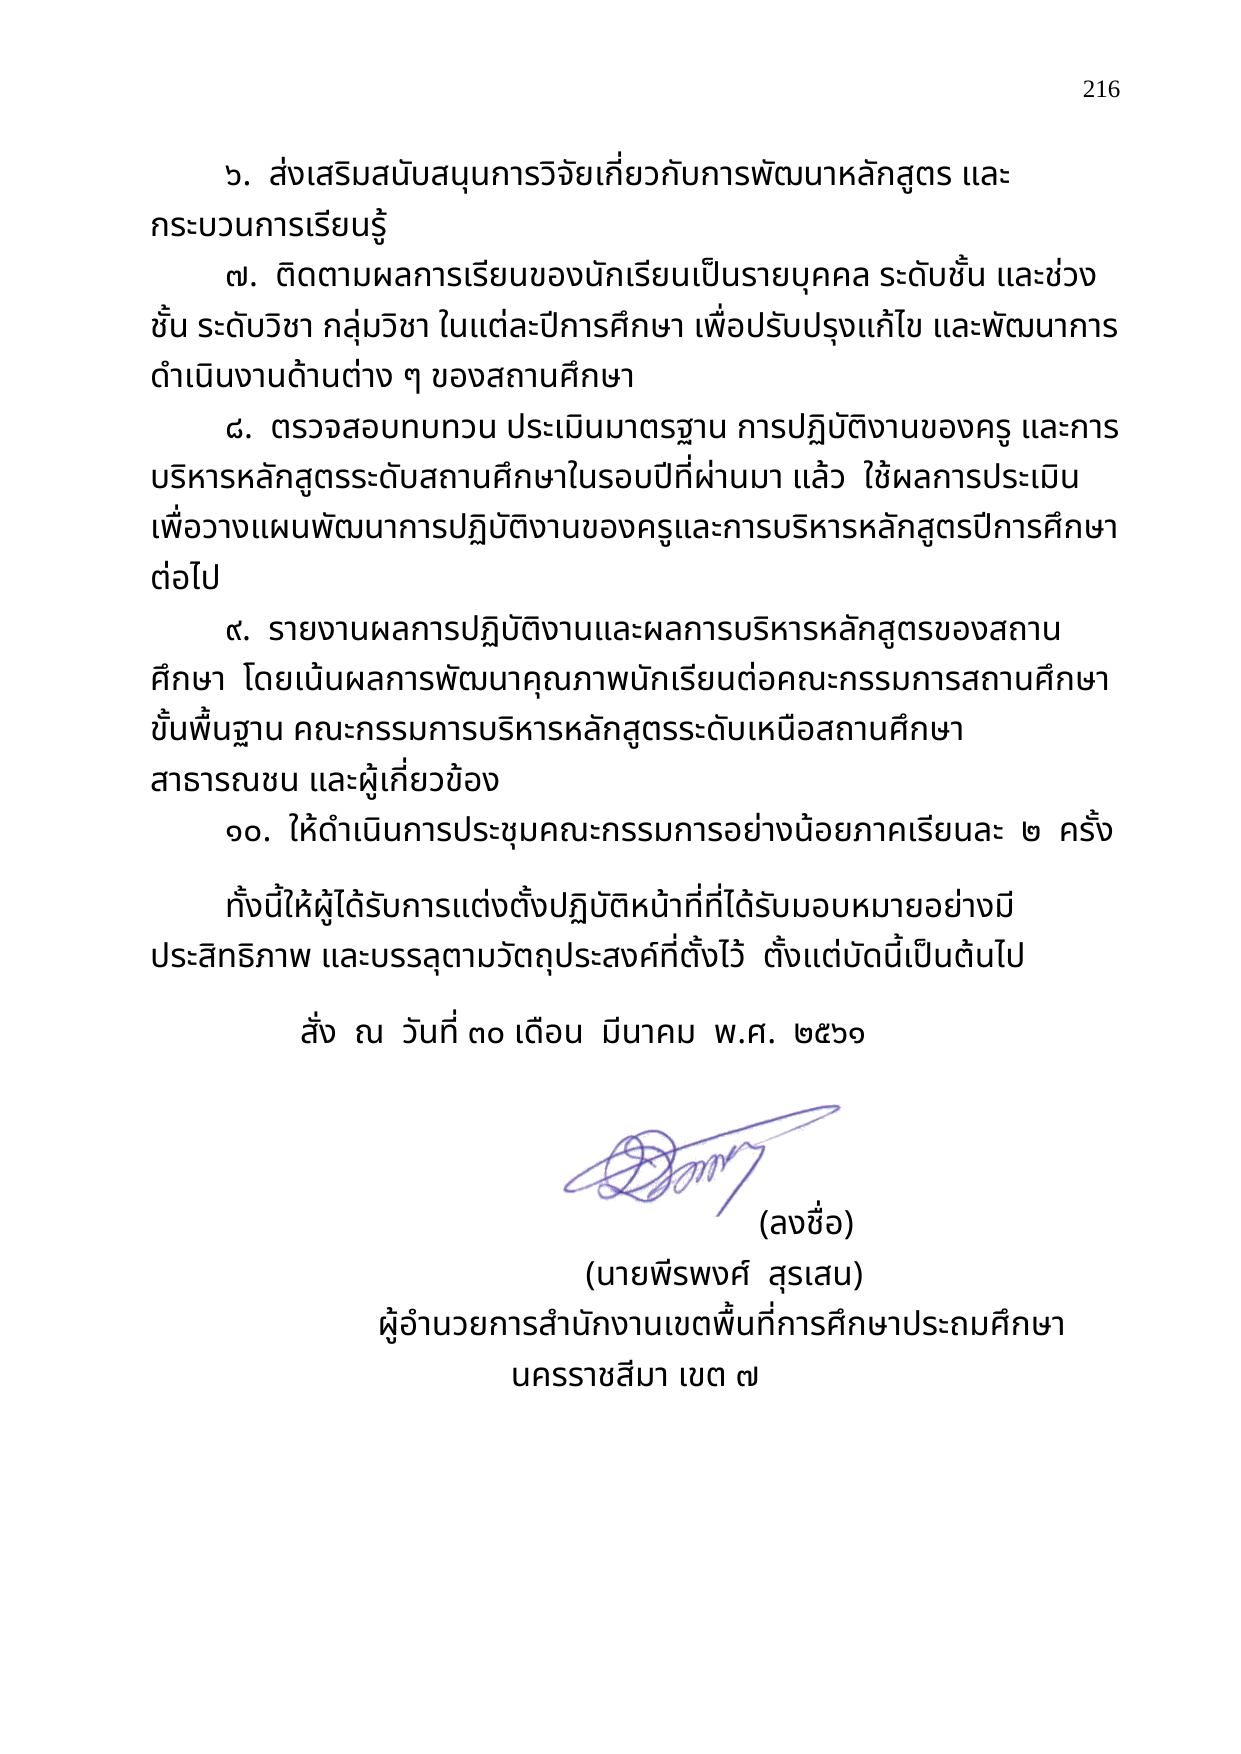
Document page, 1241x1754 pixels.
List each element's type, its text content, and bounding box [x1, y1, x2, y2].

text สั่ง ณ วันที่ ๓๐ เดือน มีนาคม พ.ศ. ๒๕๖๑ [150, 1008, 1120, 1058]
text ๘. ตรวจสอบทบทวน ประเมินมาตรฐาน การปฏิบัติงานของครู และการบริหารหลักสูตรระดับสถานศึกษาในรอบปีที่ผ่านมา แล้ว ใช้ผลการประเมิน เพื่อวางแผนพัฒนาการปฏิบัติงานของครูและการบริหารหลักสูตรปีการศึกษาต่อไป [150, 402, 1120, 604]
text ๖. ส่งเสริมสนับสนุนการวิจัยเกี่ยวกับการพัฒนาหลักสูตร และกระบวนการเรียนรู้ [150, 150, 1120, 251]
text (ลงชื่อ) [150, 1199, 1120, 1250]
text ๙. รายงานผลการปฏิบัติงานและผลการบริหารหลักสูตรของสถานศึกษา โดยเน้นผลการพัฒนาคุณภาพนักเรียนต่อคณะกรรมการสถานศึกษาขั้นพื้นฐาน คณะกรรมการบริหารหลักสูตรระดับเหนือสถานศึกษา สาธารณชน และผู้เกี่ยวข้อง [150, 604, 1120, 806]
text (นายพีรพงศ์ สุรเสน) [450, 1250, 1120, 1300]
text ๑๐. ให้ดำเนินการประชุมคณะกรรมการอย่างน้อยภาคเรียนละ ๒ ครั้ง [150, 806, 1120, 857]
text ๗. ติดตามผลการเรียนของนักเรียนเป็นรายบุคคล ระดับชั้น และช่วงชั้น ระดับวิชา กลุ่มวิชา ในแต่ละปีการศึกษา เพื่อปรับปรุงแก้ไข และพัฒนาการดำเนินงานด้านต่าง ๆ ของสถานศึกษา [150, 251, 1120, 402]
text ผู้อำนวยการสำนักงานเขตพื้นที่การศึกษาประถมศึกษานครราชสีมา เขต ๗ [150, 1300, 1120, 1401]
text ทั้งนี้ให้ผู้ได้รับการแต่งตั้งปฏิบัติหน้าที่ที่ได้รับมอบหมายอย่างมีประสิทธิภาพ และบรรลุตามวัตถุประสงค์ที่ตั้งไว้ ตั้งแต่บัดนี้เป็นต้นไป [150, 882, 1120, 983]
